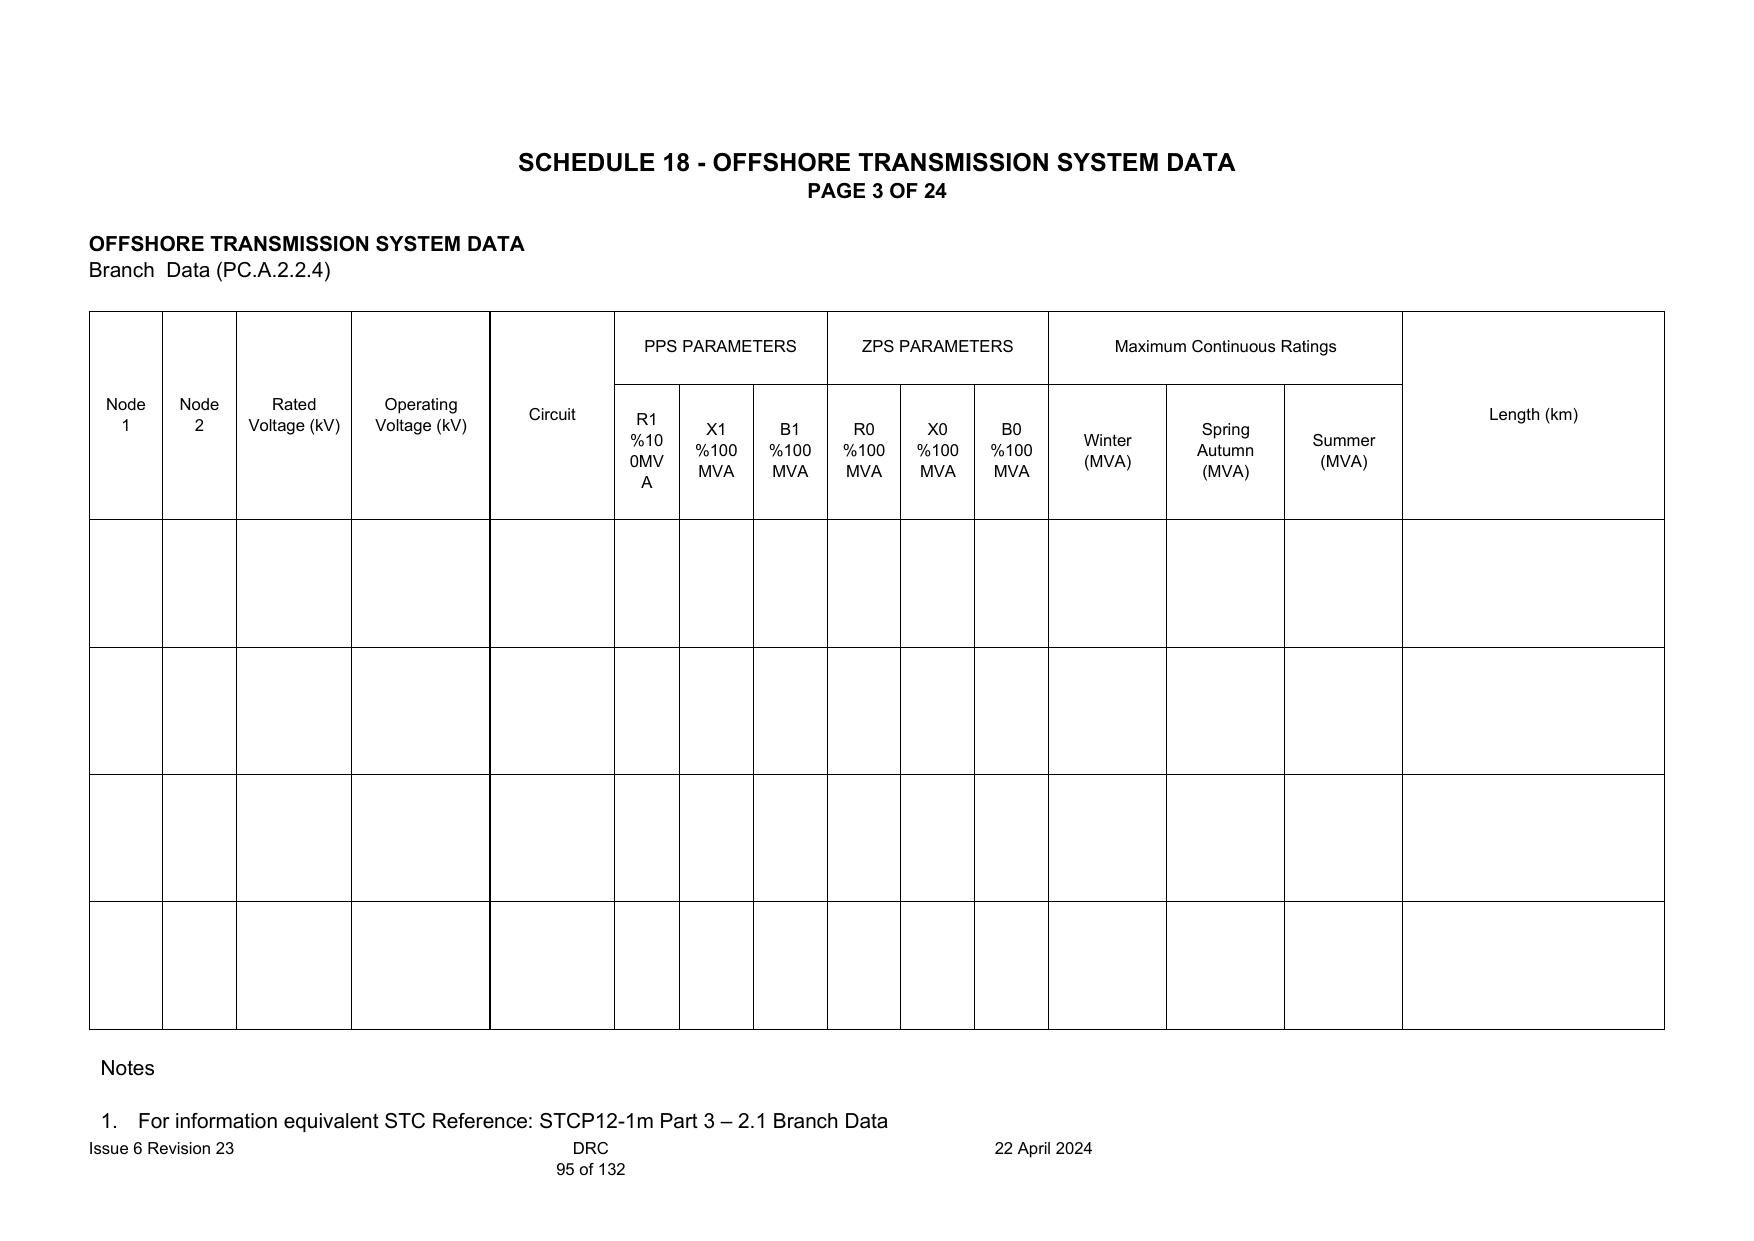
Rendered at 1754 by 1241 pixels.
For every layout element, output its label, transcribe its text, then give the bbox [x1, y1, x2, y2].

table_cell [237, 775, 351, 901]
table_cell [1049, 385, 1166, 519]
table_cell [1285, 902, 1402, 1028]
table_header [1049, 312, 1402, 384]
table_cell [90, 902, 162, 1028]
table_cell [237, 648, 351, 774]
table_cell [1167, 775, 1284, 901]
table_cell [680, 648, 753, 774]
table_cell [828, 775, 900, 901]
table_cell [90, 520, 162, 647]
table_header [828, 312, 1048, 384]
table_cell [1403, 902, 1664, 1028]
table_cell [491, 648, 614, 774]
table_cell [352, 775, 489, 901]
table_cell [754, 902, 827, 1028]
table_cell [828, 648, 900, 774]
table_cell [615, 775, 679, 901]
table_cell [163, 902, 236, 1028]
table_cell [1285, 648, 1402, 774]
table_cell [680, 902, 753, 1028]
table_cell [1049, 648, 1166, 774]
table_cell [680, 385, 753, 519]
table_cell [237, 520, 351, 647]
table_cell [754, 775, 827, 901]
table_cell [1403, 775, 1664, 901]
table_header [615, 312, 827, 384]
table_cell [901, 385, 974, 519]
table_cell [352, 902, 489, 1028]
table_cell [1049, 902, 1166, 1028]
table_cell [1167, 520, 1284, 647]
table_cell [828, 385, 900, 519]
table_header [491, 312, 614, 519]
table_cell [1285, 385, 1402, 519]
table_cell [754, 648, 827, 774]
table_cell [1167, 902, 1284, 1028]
list For information equivalent STC Reference: STCP12-1m Part 3 – 2.1 Branch Data [100, 1109, 1653, 1133]
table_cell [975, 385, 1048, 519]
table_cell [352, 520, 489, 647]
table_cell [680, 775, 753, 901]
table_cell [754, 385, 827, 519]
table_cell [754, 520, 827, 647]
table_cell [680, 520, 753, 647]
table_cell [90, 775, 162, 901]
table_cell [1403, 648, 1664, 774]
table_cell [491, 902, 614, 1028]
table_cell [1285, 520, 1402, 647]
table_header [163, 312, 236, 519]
text OFFSHORE TRANSMISSION SYSTEM DATA [89, 232, 1653, 256]
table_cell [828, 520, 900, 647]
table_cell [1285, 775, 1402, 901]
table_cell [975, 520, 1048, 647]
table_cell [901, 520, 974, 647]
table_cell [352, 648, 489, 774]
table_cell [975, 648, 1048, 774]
text Branch Data (PC.A.2.2.4) [89, 258, 1665, 282]
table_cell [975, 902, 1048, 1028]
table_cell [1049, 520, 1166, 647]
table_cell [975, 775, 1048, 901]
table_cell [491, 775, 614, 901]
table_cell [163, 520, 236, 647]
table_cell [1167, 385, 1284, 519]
text SCHEDULE 18 - OFFSHORE TRANSMISSION SYSTEM DATA [89, 148, 1665, 176]
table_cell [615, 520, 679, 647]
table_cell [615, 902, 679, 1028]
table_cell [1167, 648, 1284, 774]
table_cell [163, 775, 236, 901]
text Notes [100, 1056, 1653, 1080]
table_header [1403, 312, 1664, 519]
text PAGE 3 OF 24 [89, 179, 1665, 203]
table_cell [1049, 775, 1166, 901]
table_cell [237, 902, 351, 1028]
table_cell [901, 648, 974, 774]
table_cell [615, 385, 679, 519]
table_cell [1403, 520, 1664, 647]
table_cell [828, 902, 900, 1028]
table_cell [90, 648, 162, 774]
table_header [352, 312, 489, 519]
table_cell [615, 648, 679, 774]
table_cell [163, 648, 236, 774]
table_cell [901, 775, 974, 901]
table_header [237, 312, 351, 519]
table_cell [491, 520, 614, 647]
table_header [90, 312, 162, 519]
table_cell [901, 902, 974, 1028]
